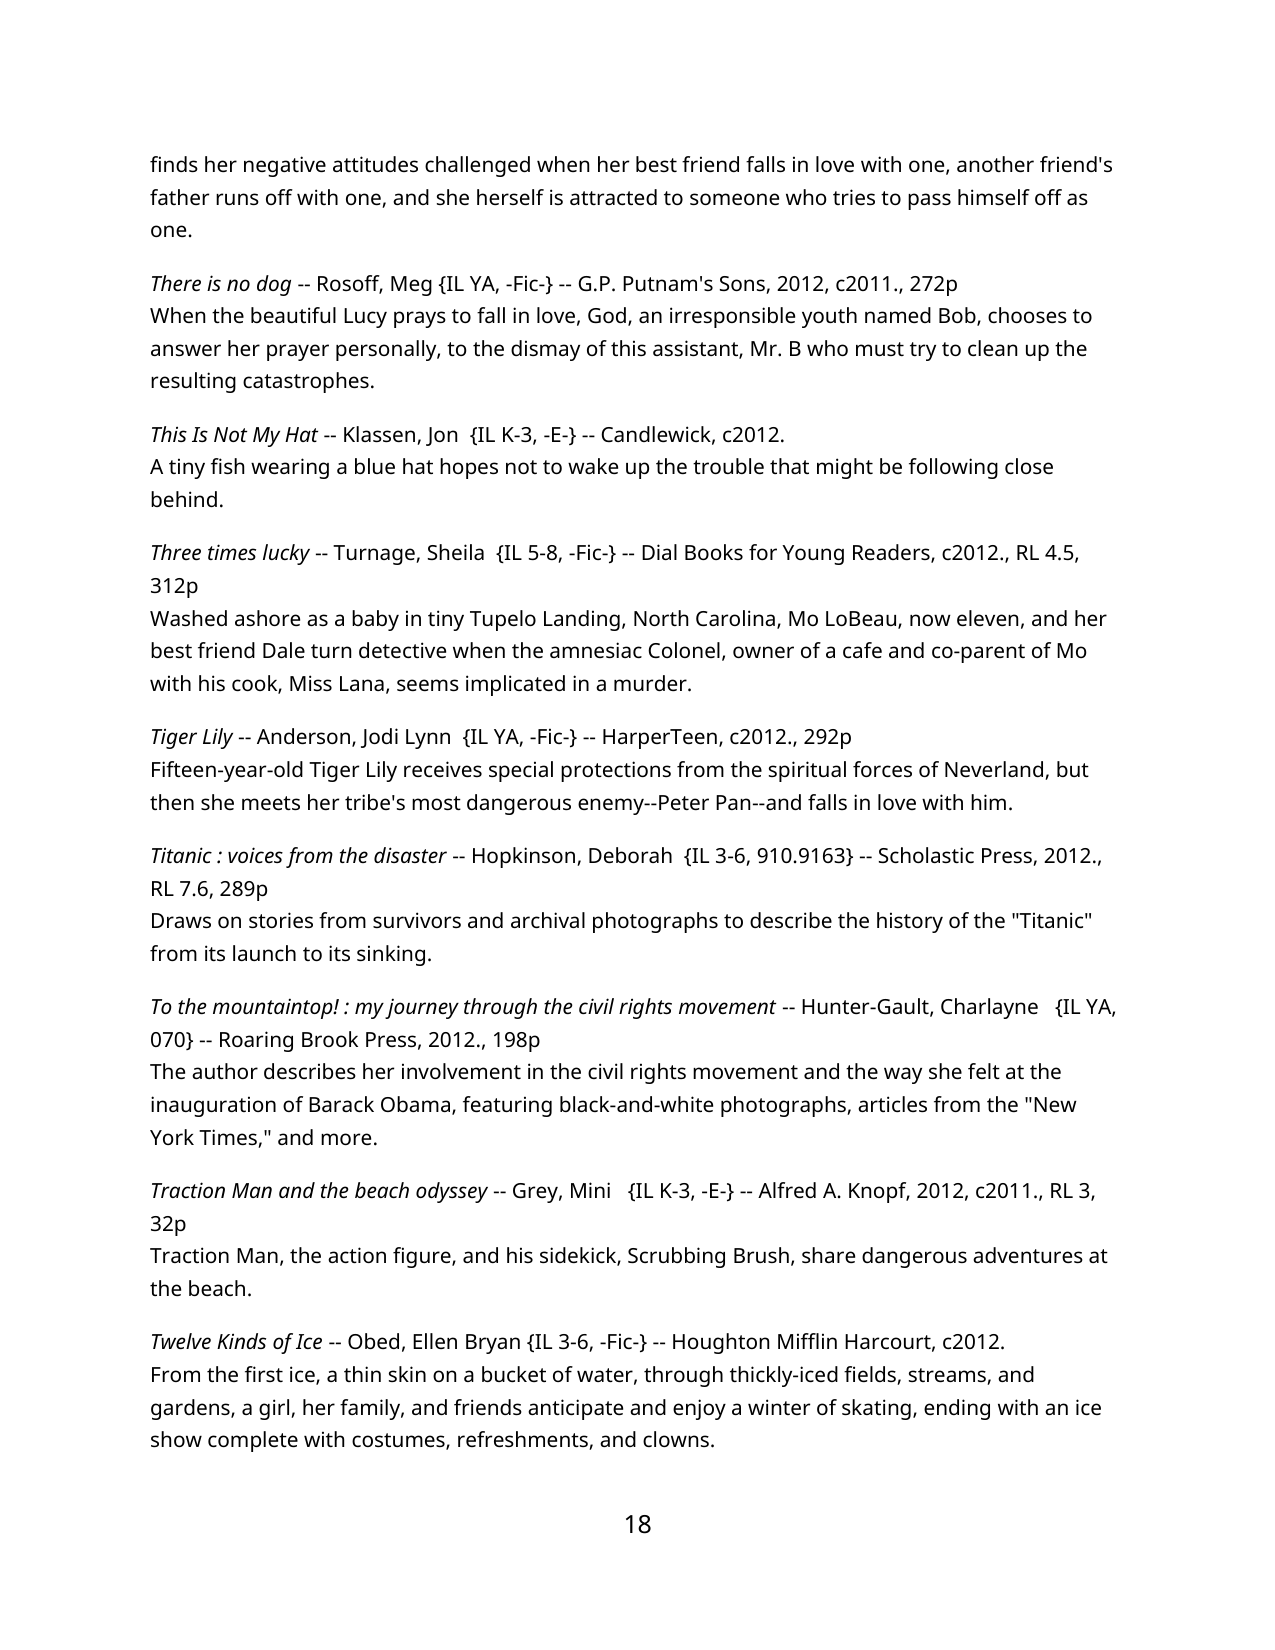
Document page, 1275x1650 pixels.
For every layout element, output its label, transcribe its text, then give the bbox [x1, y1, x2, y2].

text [150, 150, 1125, 244]
text Traction Man and the beach odyssey -- Grey, Mini {IL K-3, -E-} -- Alfred A. Knopf, 2012, c2011., RL 3, 32p Traction Man, the action figure, and his sidekick, Scrubbing Brush, share dangerous adventures at the beach. [150, 1176, 1125, 1302]
text There is no dog -- Rosoff, Meg {IL YA, -Fic-} -- G.P. Putnam's Sons, 2012, c2011., 272p When the beautiful Lucy prays to fall in love, God, an irresponsible youth named Bob, chooses to answer her prayer personally, to the dismay of this assistant, Mr. B who must try to clean up the resulting catastrophes. [150, 269, 1125, 395]
text To the mountaintop! : my journey through the civil rights movement -- Hunter-Gault, Charlayne {IL YA, 070} -- Roaring Brook Press, 2012., 198p The author describes her involvement in the civil rights movement and the way she felt at the inauguration of Barack Obama, featuring black-and-white photographs, articles from the "New York Times," and more. [150, 992, 1125, 1151]
text Three times lucky -- Turnage, Sheila {IL 5-8, -Fic-} -- Dial Books for Young Readers, c2012., RL 4.5, 312p Washed ashore as a baby in tiny Tupelo Landing, North Carolina, Mo LoBeau, now eleven, and her best friend Dale turn detective when the amnesiac Colonel, owner of a cafe and co-parent of Mo with his cook, Miss Lana, seems implicated in a murder. [150, 538, 1125, 697]
text Twelve Kinds of Ice -- Obed, Ellen Bryan {IL 3-6, -Fic-} -- Houghton Mifflin Harcourt, c2012. From the first ice, a thin skin on a bucket of water, through thickly-iced fields, streams, and gardens, a girl, her family, and friends anticipate and enjoy a winter of skating, ending with an ice show complete with costumes, refreshments, and clowns. [150, 1327, 1125, 1454]
text Titanic : voices from the disaster -- Hopkinson, Deborah {IL 3-6, 910.9163} -- Scholastic Press, 2012., RL 7.6, 289p Draws on stories from survivors and archival photographs to describe the history of the "Titanic" from its launch to its sinking. [150, 841, 1125, 967]
text Tiger Lily -- Anderson, Jodi Lynn {IL YA, -Fic-} -- HarperTeen, c2012., 292p Fifteen-year-old Tiger Lily receives special protections from the spiritual forces of Neverland, but then she meets her tribe's most dangerous enemy--Peter Pan--and falls in love with him. [150, 722, 1125, 816]
text This Is Not My Hat -- Klassen, Jon {IL K-3, -E-} -- Candlewick, c2012. A tiny fish wearing a blue hat hopes not to wake up the trouble that might be following close behind. [150, 420, 1125, 513]
